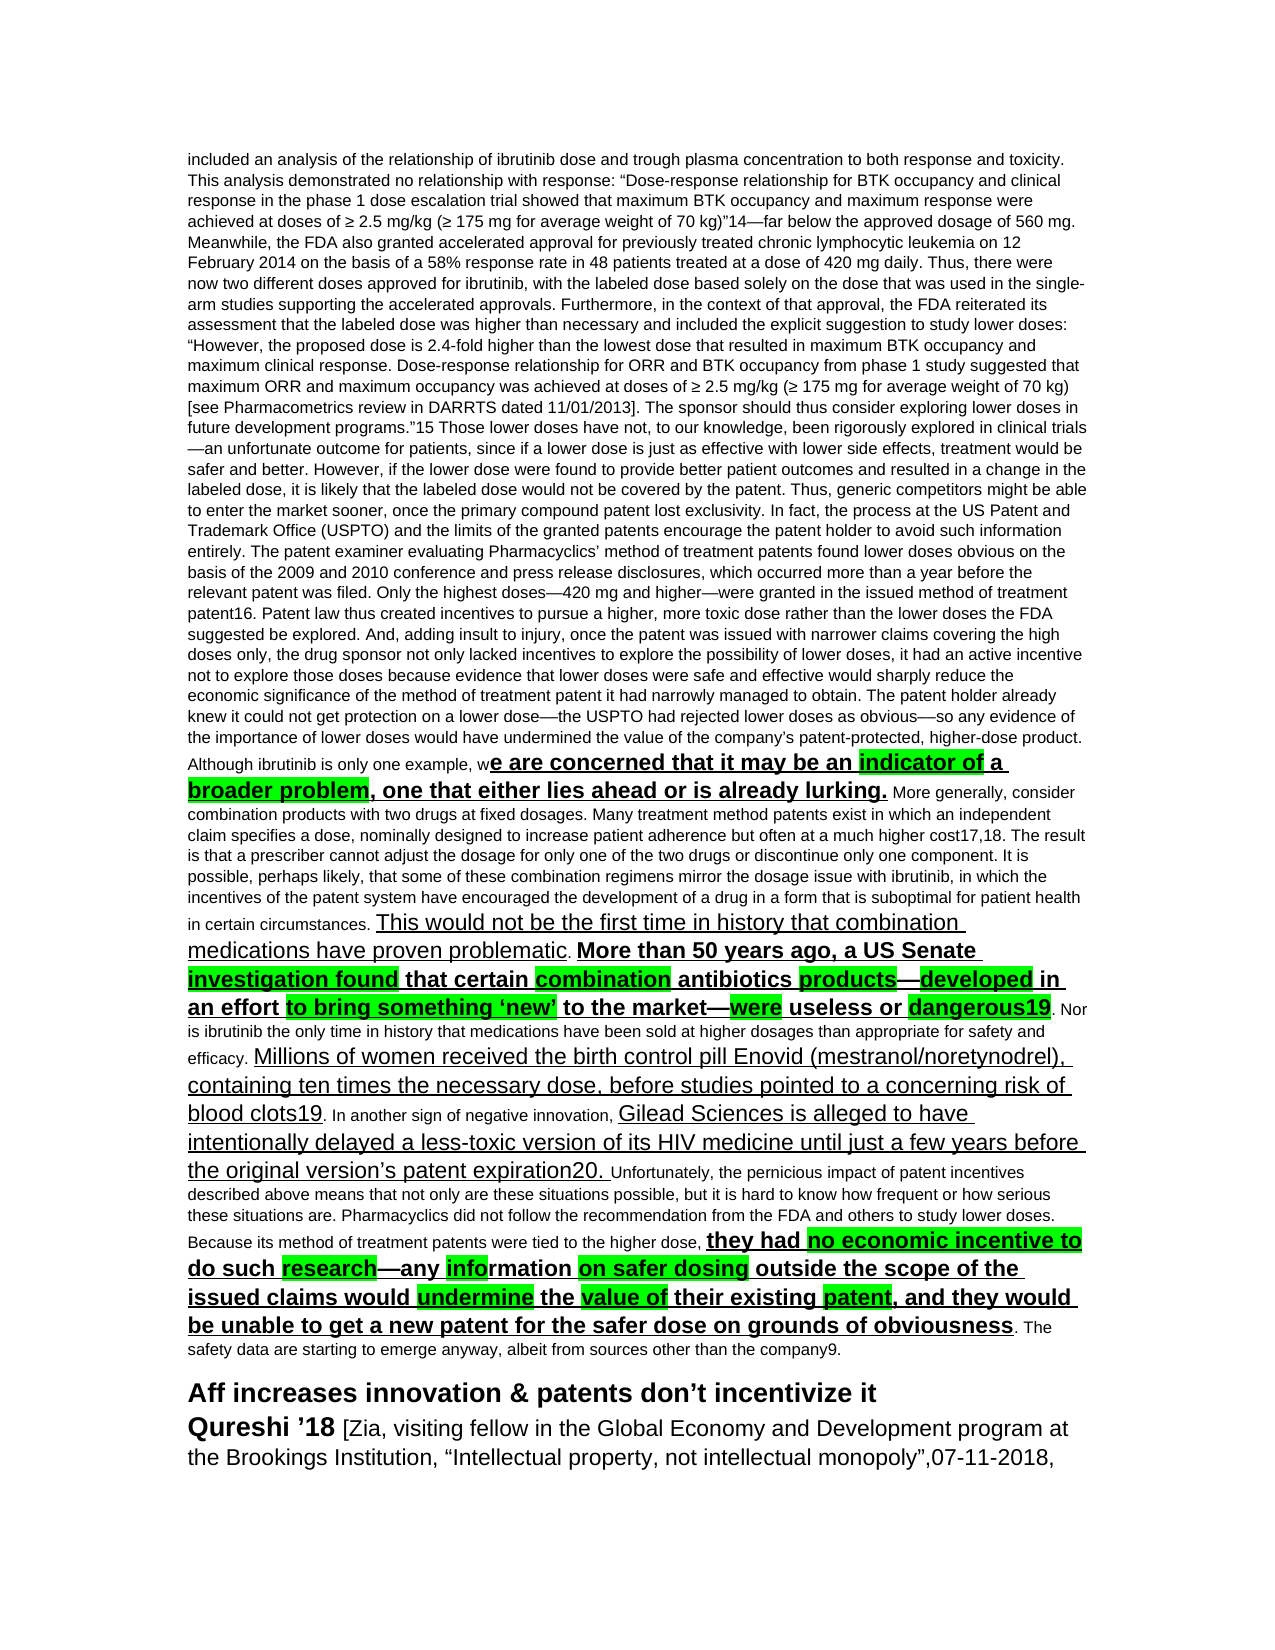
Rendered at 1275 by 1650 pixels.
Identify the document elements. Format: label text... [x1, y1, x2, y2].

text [187, 150, 1087, 1359]
subtitle Aff increases innovation & patents don’t incentivize it [187, 1377, 1087, 1408]
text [187, 1411, 1087, 1470]
